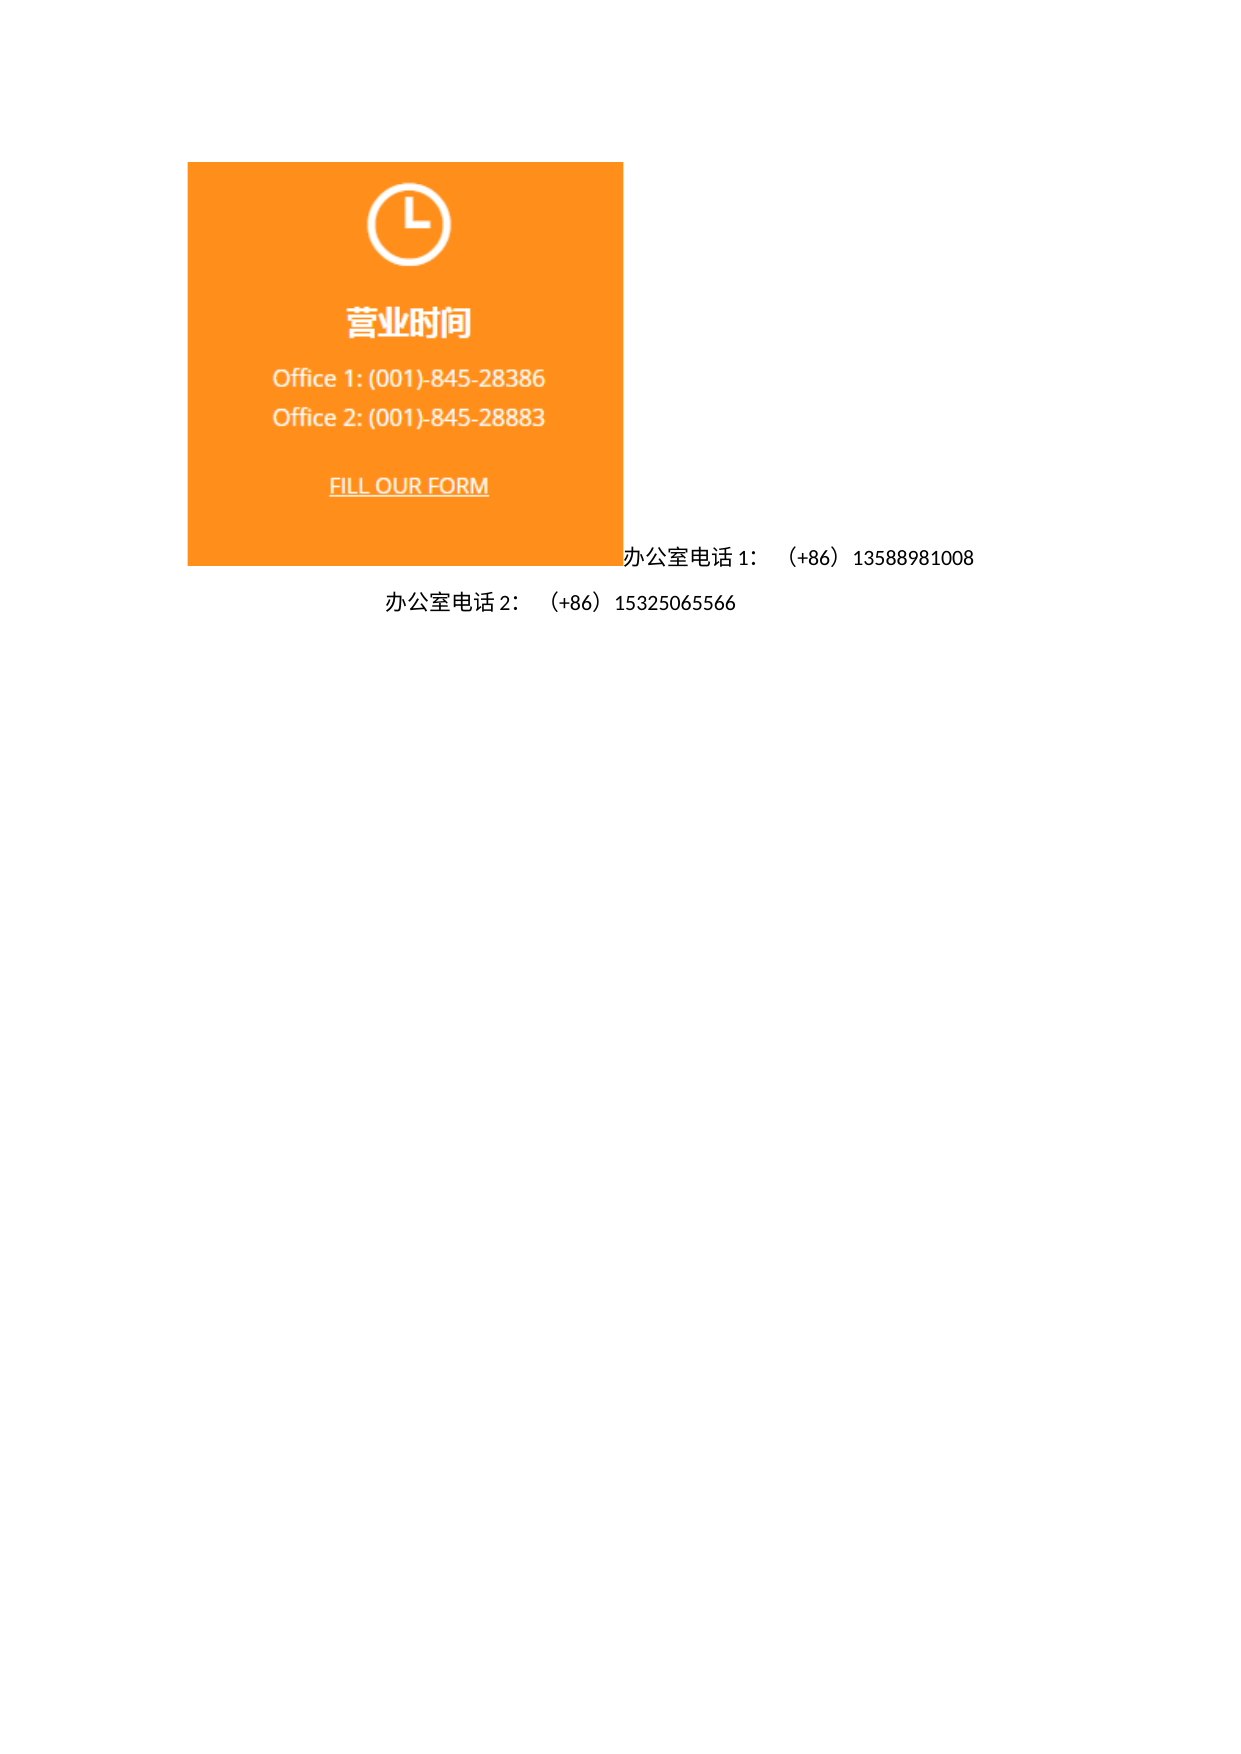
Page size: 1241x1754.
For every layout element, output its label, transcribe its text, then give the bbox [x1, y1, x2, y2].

picture [187, 162, 624, 566]
text 办公室电话2： （+86）15325065566 [187, 584, 1053, 617]
